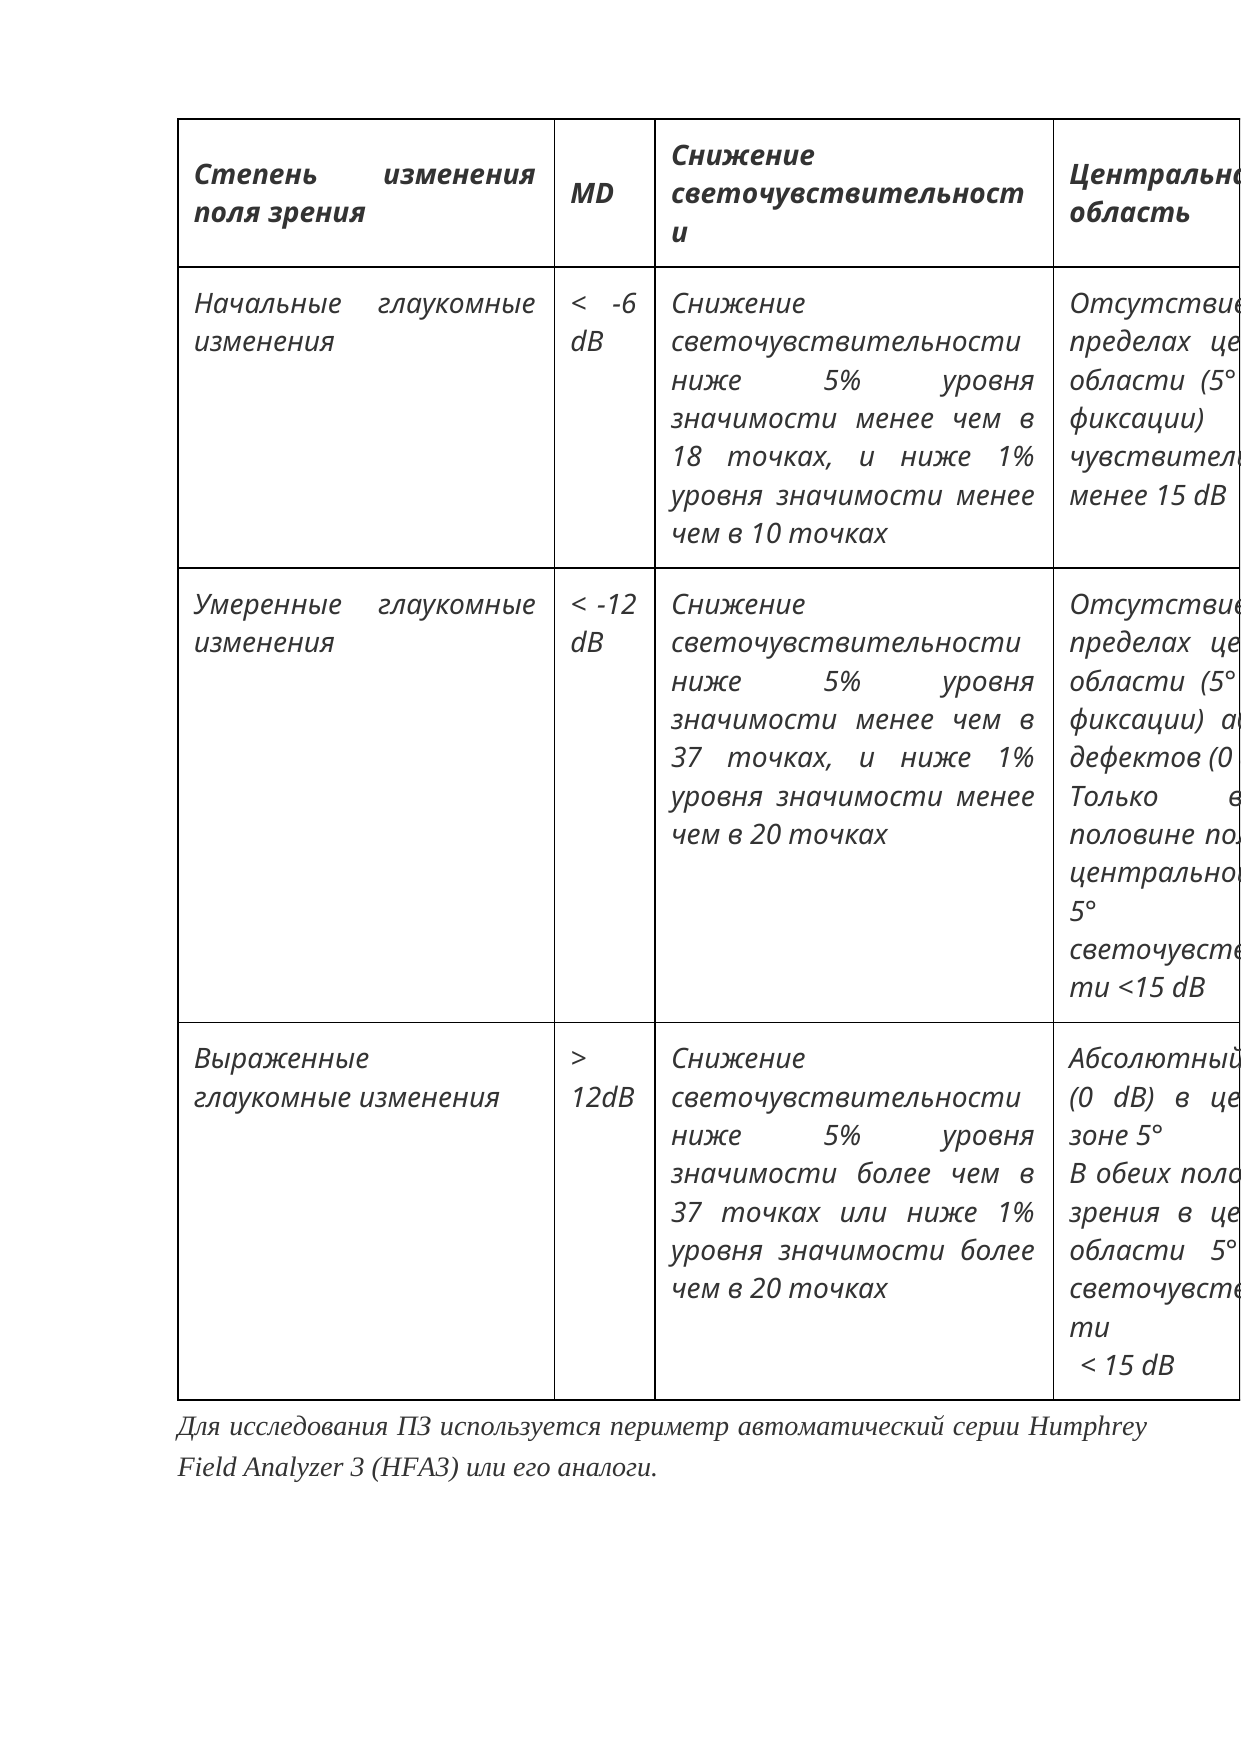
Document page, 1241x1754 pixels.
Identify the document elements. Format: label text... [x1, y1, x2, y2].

table_cell Снижение светочувствительности ниже 5% уровня значимости менее чем в 37 точках, и ниже 1% уровня значимости менее чем в 20 точках [656, 569, 1053, 1022]
table_cell Отсутствие в пределах центральной области (5° от точки фиксации) точек с чувствительностью менее 15 dB [1054, 268, 1239, 567]
table_cell Абсолютный дефицит (0 dB) в центральной зоне 5° В обеих половинах поля зрения в центральной области 5° снижение светочувствительности < 15 dB [1054, 1023, 1239, 1399]
table_header Снижение светочувствительности [656, 120, 1053, 266]
table_header MD [555, 120, 654, 266]
table_cell Отсутствие в пределах центральной области (5° от точки фиксации) абсолютных дефектов (0 dB). Только в одной половине поля зрения в центральной области 5° снижение светочувствительности <15 dB [1054, 569, 1239, 1022]
table_cell Снижение светочувствительности ниже 5% уровня значимости менее чем в 18 точках, и ниже 1% уровня значимости менее чем в 10 точках [656, 268, 1053, 567]
table_cell Умеренные глаукомные изменения [179, 569, 554, 1022]
table_header Центральная область [1054, 120, 1239, 266]
table_cell Выраженные глаукомные изменения [179, 1023, 554, 1399]
table_cell Начальные глаукомные изменения [179, 268, 554, 567]
table_header Степень изменения поля зрения [179, 120, 554, 266]
table_cell < -6 dB [555, 268, 654, 567]
text Для исследования ПЗ используется периметр автоматический серии Humphrey Field Analyzer 3 (HFA3) или его аналоги. [177, 1401, 1152, 1482]
table_cell Снижение светочувствительности ниже 5% уровня значимости более чем в 37 точках или ниже 1% уровня значимости более чем в 20 точках [656, 1023, 1053, 1399]
table_cell > 12dB [555, 1023, 654, 1399]
table_cell < -12 dB [555, 569, 654, 1022]
